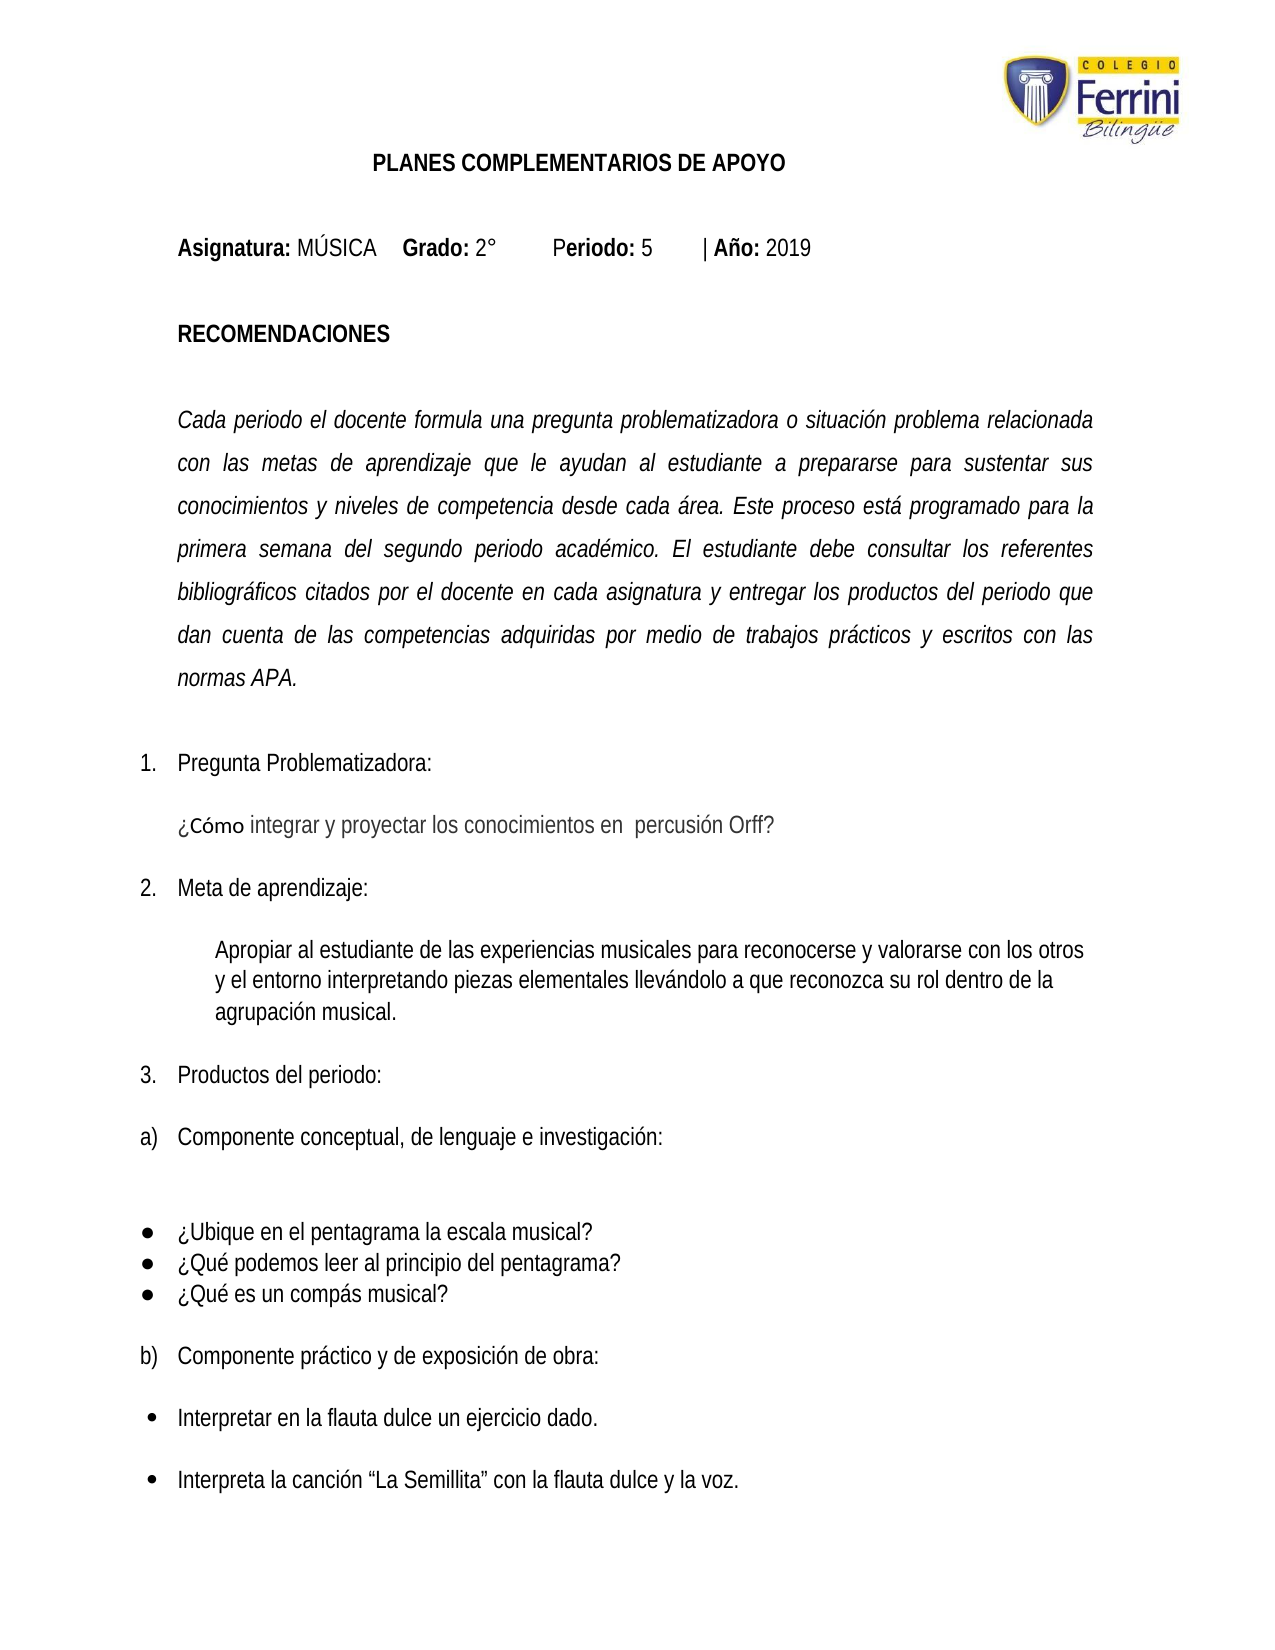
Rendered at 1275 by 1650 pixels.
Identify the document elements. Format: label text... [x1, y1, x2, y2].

text Asignatura: MÚSICA Grado: 2° Periodo: 5 | Año: 2019 [177, 233, 1098, 262]
list Componente conceptual, de lenguaje e investigación: [140, 1122, 1098, 1151]
list Componente práctico y de exposición de obra: [140, 1341, 1098, 1370]
list ¿Ubique en el pentagrama la escala musical? [140, 1217, 1098, 1246]
text PLANES COMPLEMENTARIOS DE APOYO [177, 148, 1098, 176]
list ¿Qué podemos leer al principio del pentagrama? [140, 1248, 1098, 1277]
list Productos del periodo: [140, 1060, 1098, 1089]
list Interpreta la canción “La Semillita” con la flauta dulce y la voz. [148, 1465, 1098, 1494]
text ¿Cómo integrar y proyectar los conocimientos en percusión Orff? [177, 810, 1098, 839]
list Meta de aprendizaje: [140, 873, 1098, 901]
text Apropiar al estudiante de las experiencias musicales para reconocerse y valorarse con los otros y el entorno interpretando piezas elementales llevándolo a que reconozca su rol dentro de la agrupación musical. [215, 934, 1098, 1025]
picture [981, 35, 1198, 157]
text RECOMENDACIONES [177, 319, 1098, 348]
list Pregunta Problematizadora: [140, 748, 1098, 777]
list Interpretar en la flauta dulce un ejercicio dado. [148, 1403, 1098, 1432]
list ¿Qué es un compás musical? [140, 1279, 1098, 1308]
text Cada periodo el docente formula una pregunta problematizadora o situación problema relacionada con las metas de aprendizaje que le ayudan al estudiante a prepararse para sustentar sus conocimientos y niveles de competencia desde cada área. Este proceso está programado para la primera semana del segundo periodo académico. El estudiante debe consultar los referentes bibliográficos citados por el docente en cada asignatura y entregar los productos del periodo que dan cuenta de las competencias adquiridas por medio de trabajos prácticos y escritos con las normas APA. [177, 405, 1098, 691]
